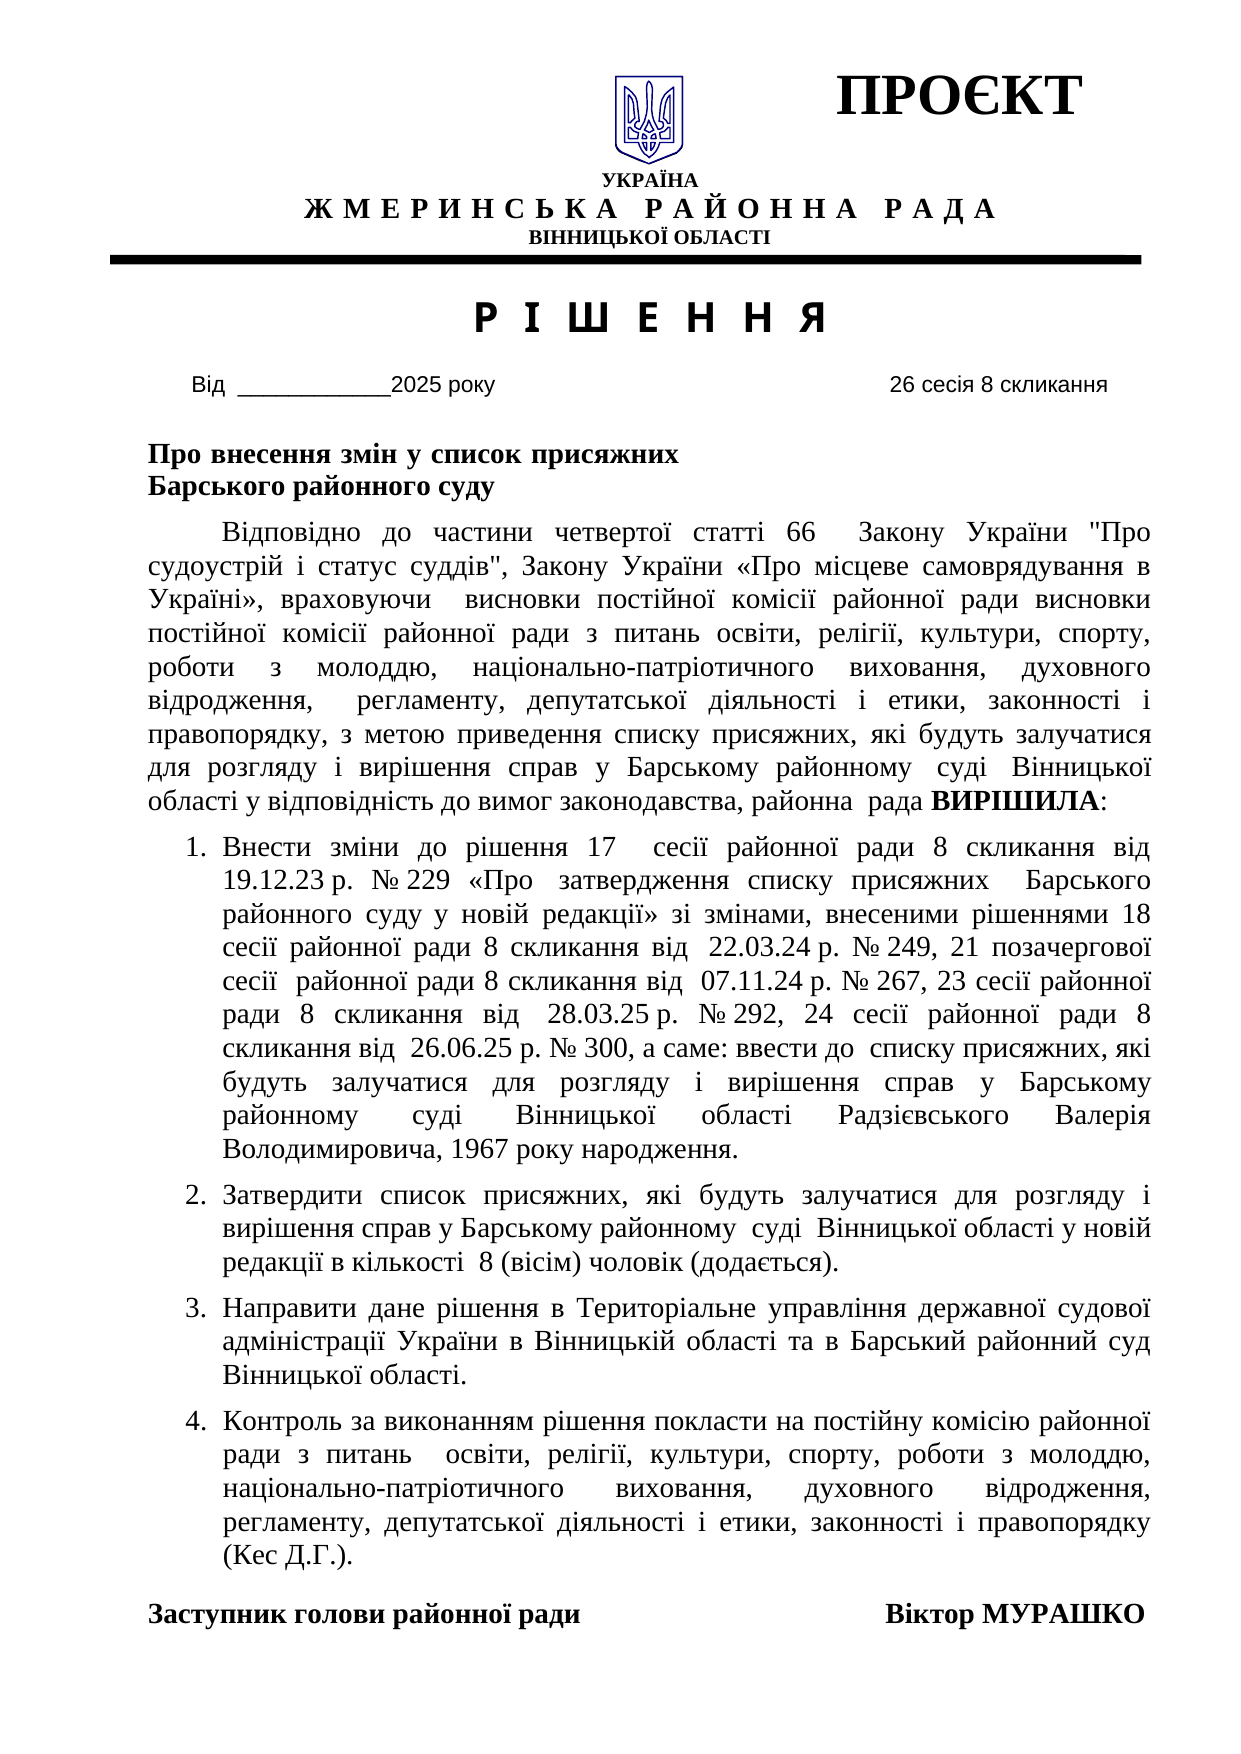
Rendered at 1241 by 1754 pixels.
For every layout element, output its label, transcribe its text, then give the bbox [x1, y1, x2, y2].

list Затвердити список присяжних, які будуть залучатися для розгляду і вирішення справ у Барському районному суді Вінницької області у новій редакції в кількості 8 (вісім) чоловік (додається). [185, 1177, 1152, 1277]
list Направити дане рішення в Територіальне управління державної судової адміністрації України в Вінницькій області та в Барський районний суд Вінницької області. [185, 1290, 1152, 1391]
list Контроль за виконанням рішення покласти на постійну комісію районної ради з питань освіти, релігії, культури, спорту, роботи з молоддю, національно-патріотичного виховання, духовного відродження, регламенту, депутатської діяльності і етики, законності і правопорядку (Кес Д.Г.). [185, 1403, 1152, 1571]
text УКРАЇНА [148, 168, 1152, 192]
text Заступник голови районної ради Віктор МУРАШКО [148, 1596, 1152, 1629]
text ЖМЕРИНСЬКА РАЙОННА РАДА [148, 192, 1152, 225]
text Відповідно до частини четвертої статті 66 Закону України "Про судоустрій і статус суддів", Закону України «Про місцеве самоврядування в Україні», враховуючи висновки постійної комісії районної ради висновки постійної комісії районної ради з питань освіти, релігії, культури, спорту, роботи з молоддю, національно-патріотичного виховання, духовного відродження, регламенту, депутатської діяльності і етики, законності і правопорядку, з метою приведення списку присяжних, які будуть залучатися для розгляду і вирішення справ у Барському районному суді Вінницької області у відповідність до вимог законодавства, районна рада ВИРІШИЛА: [148, 514, 1152, 816]
list Внести зміни до рішення 17 сесії районної ради 8 скликання від 19.12.23 р. № 229 «Про затвердження списку присяжних Барського районного суду у новій редакції» зі змінами, внесеними рішеннями 18 сесії районної ради 8 скликання від 22.03.24 р. № 249, 21 позачергової сесії районної ради 8 скликання від 07.11.24 р. № 267, 23 сесії районної ради 8 скликання від 28.03.25 р. № 292, 24 сесії районної ради 8 скликання від 26.06.25 р. № 300, а саме: ввести до списку присяжних, які будуть залучатися для розгляду і вирішення справ у Барському районному суді Вінницької області Радзієвського Валерія Володимировича, 1967 року народження. [185, 829, 1152, 1164]
text ВІННИЦЬКОЇ ОБЛАСТІ [148, 225, 1152, 249]
text Про внесення змін у список присяжних Барського районного суду [148, 438, 679, 502]
text РІШЕННЯ [148, 288, 1152, 344]
text Від ____________2025 року 26 сесія 8 скликання [148, 371, 1152, 397]
